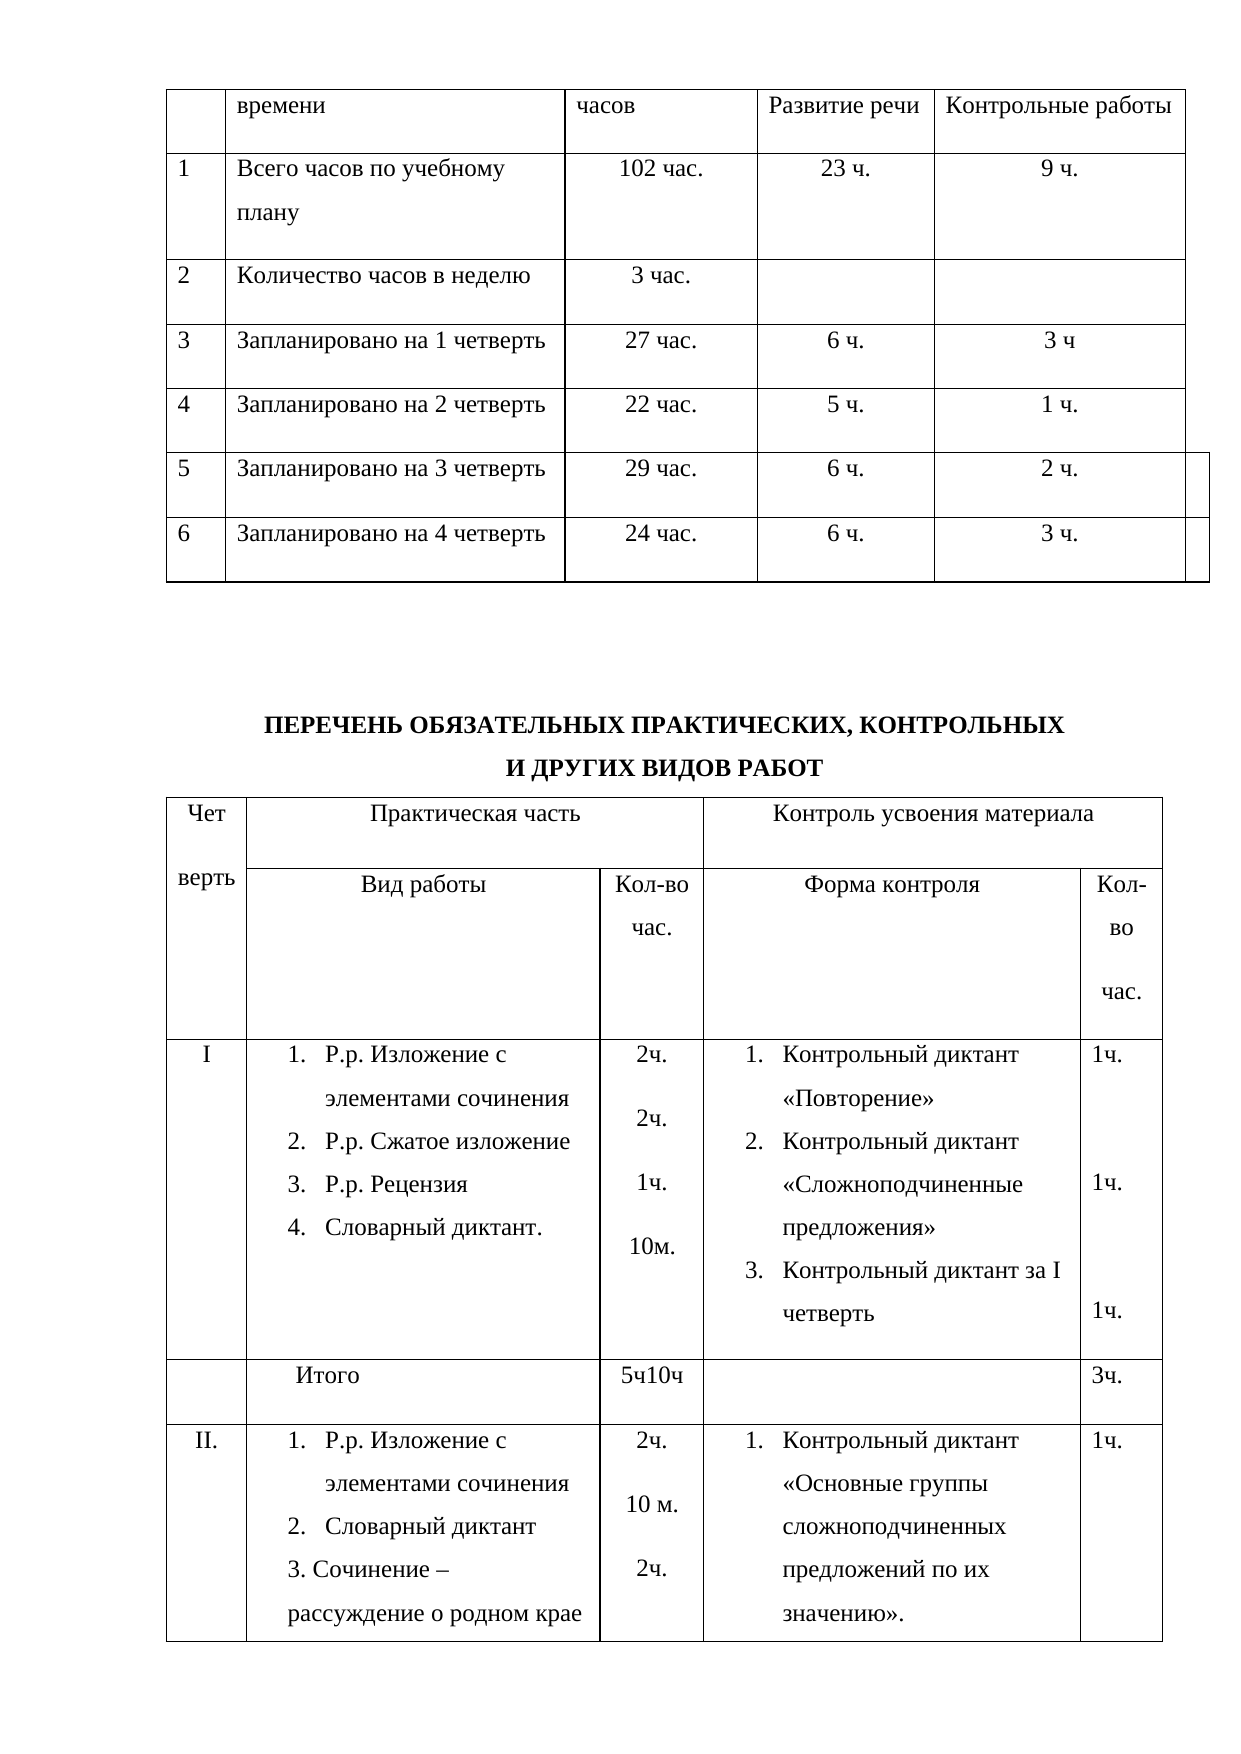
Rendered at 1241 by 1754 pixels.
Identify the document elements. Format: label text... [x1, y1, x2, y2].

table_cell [247, 1425, 599, 1641]
table_cell 1ч. 1ч. 1ч. [1081, 1425, 1162, 1641]
table_cell 5ч10ч [601, 1360, 703, 1424]
table_cell Запланировано на 4 четверть [226, 518, 564, 581]
table_cell Всего часов по учебному плану [226, 154, 564, 259]
table_cell I [167, 1040, 246, 1359]
table_cell 1 ч. [935, 389, 1185, 452]
table_cell [167, 1360, 246, 1424]
table_cell Контрольные работы [935, 90, 1185, 152]
table_cell 3 ч. [935, 518, 1185, 581]
table_cell 27 час. [566, 325, 757, 388]
table_cell 4 [167, 389, 225, 452]
table_header № [167, 90, 225, 152]
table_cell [601, 1425, 703, 1641]
table_header Практическая часть [247, 798, 703, 868]
table_cell II. [167, 1425, 246, 1641]
table_cell 6 ч. [758, 453, 934, 517]
table_cell 24 час. [566, 518, 757, 581]
table_cell 3 [167, 325, 225, 388]
table_cell Вид работы [247, 869, 599, 1038]
table_cell 6 [167, 518, 225, 581]
table_cell 23 ч. [758, 154, 934, 259]
table_header Контроль усвоения материала [704, 798, 1162, 868]
table_cell 5 [167, 453, 225, 517]
table_cell Количество часов в неделю [226, 260, 564, 324]
table_cell 102 час. [566, 154, 757, 259]
table_cell [935, 260, 1185, 324]
table_cell 2 [167, 260, 225, 324]
table_cell 2 ч. [935, 453, 1185, 517]
table_cell 9 ч. [935, 154, 1185, 259]
table_cell Форма контроля [704, 869, 1080, 1038]
table_cell 2ч. 2ч. 1ч. 10м. [601, 1040, 703, 1359]
table_cell Кол-во час. [601, 869, 703, 1038]
table_cell Итого [247, 1360, 599, 1424]
table_cell [1186, 518, 1209, 581]
table_cell Развитие речи [758, 90, 934, 152]
table_cell 3 ч [935, 325, 1185, 388]
table_cell Запланировано на 1 четверть [226, 325, 564, 388]
table_cell Р.р. Изложение с элементами сочинения Р.р. Сжатое изложение Р.р. Рецензия Словарный диктант. [247, 1040, 599, 1359]
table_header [226, 90, 564, 152]
table_cell 6 ч. [758, 325, 934, 388]
table_cell 3ч. [1081, 1360, 1162, 1424]
table_cell [704, 1360, 1080, 1424]
table_cell Кол-во час. [1081, 869, 1162, 1038]
table_cell 29 час. [566, 453, 757, 517]
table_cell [704, 1425, 1080, 1641]
table_cell [1186, 453, 1209, 517]
table_cell 1 [167, 154, 225, 259]
table_cell 1ч. 1ч. 1ч. [1081, 1040, 1162, 1359]
table_header Чет верть [167, 798, 246, 1038]
table_cell [758, 260, 934, 324]
table_cell Запланировано на 3 четверть [226, 453, 564, 517]
subtitle И ДРУГИХ ВИДОВ РАБОТ [177, 753, 1152, 782]
table_cell Запланировано на 2 четверть [226, 389, 564, 452]
table_cell 22 час. [566, 389, 757, 452]
table_cell Контрольный диктант «Повторение» Контрольный диктант «Сложноподчиненные предложения» Контрольный диктант за I четверть [704, 1040, 1080, 1359]
table_header Общее кол-во часов [566, 90, 757, 152]
table_cell 3 час. [566, 260, 757, 324]
subtitle ПЕРЕЧЕНЬ ОБЯЗАТЕЛЬНЫХ ПРАКТИЧЕСКИХ, КОНТРОЛЬНЫХ [177, 710, 1152, 739]
table_cell 6 ч. [758, 518, 934, 581]
table_cell 5 ч. [758, 389, 934, 452]
